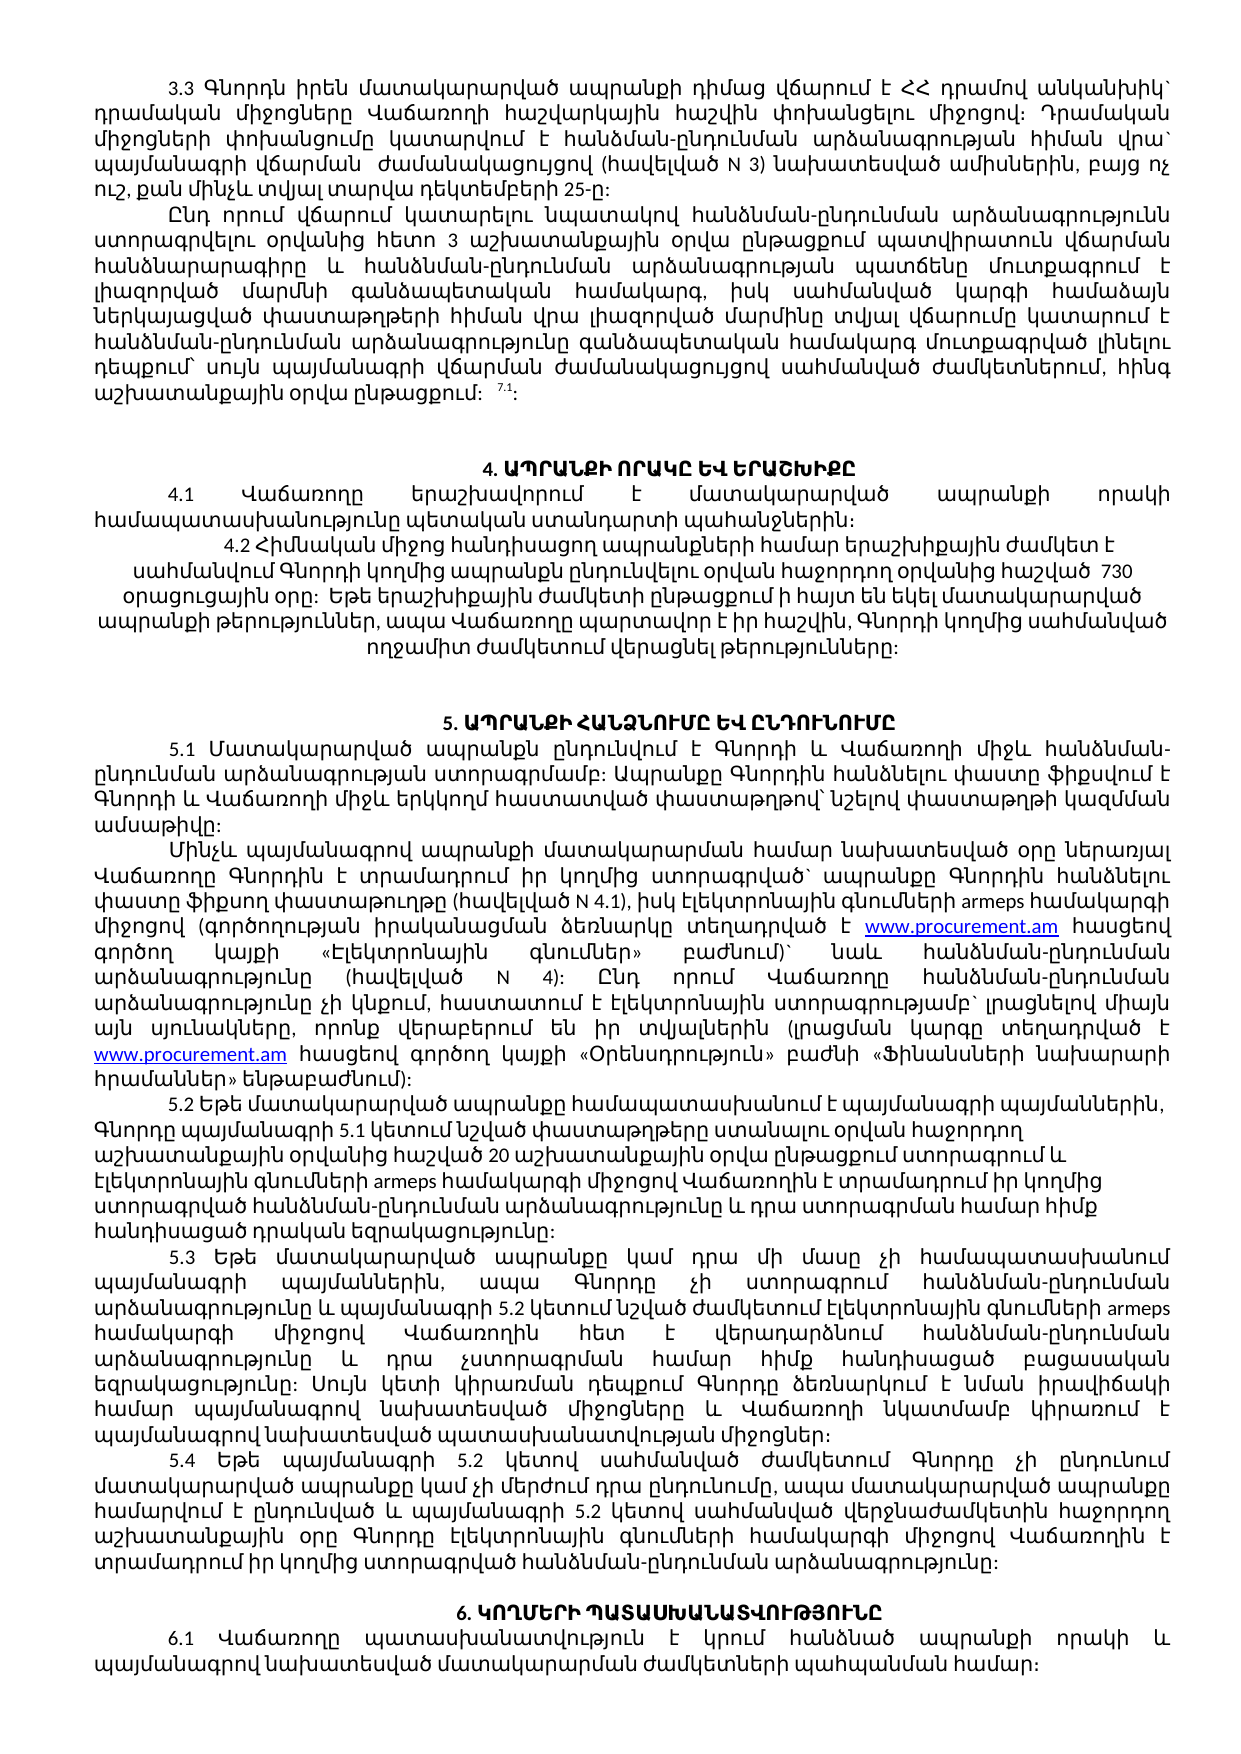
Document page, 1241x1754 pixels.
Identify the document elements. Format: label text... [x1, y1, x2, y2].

text 6.1 Վաճառողը պատասխանատվություն է կրում հանձնած ապրանքի որակի և պայմանագրով նախատեսված մատակարարման ժամկետների պահպանման համար։ [94, 1625, 1171, 1676]
text 4. ԱՊՐԱՆՔԻ ՈՐԱԿԸ ԵՎ ԵՐԱՇԽԻՔԸ [94, 456, 1171, 482]
text 5. ԱՊՐԱՆՔԻ ՀԱՆՁՆՈՒՄԸ ԵՎ ԸՆԴՈՒՆՈՒՄԸ [94, 710, 1171, 736]
text 6. ԿՈՂՄԵՐԻ ՊԱՏԱՍԽԱՆԱՏՎՈՒԹՅՈՒՆԸ [94, 1600, 1171, 1625]
text 4.2 Հիմնական միջոց հանդիսացող ապրանքների համար երաշխիքային ժամկետ է սահմանվում Գնորդի կողմից ապրանքն ընդունվելու օրվան հաջորդող օրվանից հաշված 730 օրացուցային օրը: Եթե երաշխիքային ժամկետի ընթացքում ի հայտ են եկել մատակարարված ապրանքի թերություններ, ապա Վաճառողը պարտավոր է իր հաշվին, Գնորդի կողմից սահմանված ողջամիտ ժամկետում վերացնել թերությունները: [94, 532, 1171, 659]
text 4.1 Վաճառողը երաշխավորում է մատակարարված ապրանքի որակի համապատասխանությունը պետական ստանդարտի պահանջներին։ [94, 482, 1171, 532]
text 5.1 Մատակարարված ապրանքն ընդունվում է Գնորդի և Վաճառողի միջև հանձնման-ընդունման արձանագրության ստորագրմամբ: Ապրանքը Գնորդին հանձնելու փաստը ֆիքսվում է Գնորդի և Վաճառողի միջև երկկողմ հաստատված փաստաթղթով՝ նշելով փաստաթղթի կազմման ամսաթիվը: [94, 736, 1171, 837]
text 5.3 Եթե մատակարարված ապրանքը կամ դրա մի մասը չի համապատասխանում պայմանագրի պայմաններին, ապա Գնորդը չի ստորագրում հանձնման-ընդունման արձանագրությունը և պայմանագրի 5.2 կետում նշված ժամկետում էլեկտրոնային գնումների armeps համակարգի միջոցով Վաճառողին հետ է վերադարձնում հանձնման-ընդունման արձանագրությունը և դրա չստորագրման համար հիմք հանդիսացած բացասական եզրակացությունը: Սույն կետի կիրառման դեպքում Գնորդը ձեռնարկում է նման իրավիճակի համար պայմանագրով նախատեսված միջոցները և Վաճառողի նկատմամբ կիրառում է պայմանագրով նախատեսված պատասխանատվության միջոցներ։ [94, 1244, 1171, 1447]
text 5.4 Եթե պայմանագրի 5.2 կետով սահմանված ժամկետում Գնորդը չի ընդունում մատակարարված ապրանքը կամ չի մերժում դրա ընդունումը, ապա մատակարարված ապրանքը համարվում է ընդունված և պայմանագրի 5.2 կետով սահմանված վերջնաժամկետին հաջորդող աշխատանքային օրը Գնորդը էլեկտրոնային գնումների համակարգի միջոցով Վաճառողին է տրամադրում իր կողմից ստորագրված հանձնման-ընդունման արձանագրությունը: [94, 1447, 1171, 1574]
text Մինչև պայմանագրով ապրանքի մատակարարման համար նախատեսված օրը ներառյալ Վաճառողը Գնորդին է տրամադրում իր կողմից ստորագրված` ապրանքը Գնորդին հանձնելու փաստը ֆիքսող փաստաթուղթը (հավելված N 4.1), իսկ էլեկտրոնային գնումների armeps համակարգի միջոցով (գործողության իրականացման ձեռնարկը տեղադրված է www.procurement.am հասցեով գործող կայքի «Էլեկտրոնային գնումներ» բաժնում)` նաև հանձնման-ընդունման արձանագրությունը (հավելված N 4): Ընդ որում Վաճառողը հանձնման-ընդունման արձանագրությունը չի կնքում, հաստատում է էլեկտրոնային ստորագրությամբ` լրացնելով միայն այն սյունակները, որոնք վերաբերում են իր տվյալներին (լրացման կարգը տեղադրված է www.procurement.am հասցեով գործող կայքի «Օրենսդրություն» բաժնի «Ֆինանսների նախարարի հրամաններ» ենթաբաժնում): [94, 837, 1171, 1092]
text 3.3 Գնորդն իրեն մատակարարված ապրանքի դիմաց վճարում է ՀՀ դրամով անկանխիկ` դրամական միջոցները Վաճառողի հաշվարկային հաշվին փոխանցելու միջոցով։ Դրամական միջոցների փոխանցումը կատարվում է հանձման-ընդունման արձանագրության հիման վրա` պայմանագրի վճարման ժամանակացույցով (հավելված N 3) նախատեսված ամիսներին, բայց ոչ ուշ, քան մինչև տվյալ տարվա դեկտեմբերի 25-ը: [94, 75, 1171, 202]
text 5.2 Եթե մատակարարված ապրանքը համապատասխանում է պայմանագրի պայմաններին, Գնորդը պայմանագրի 5.1 կետում նշված փաստաթղթերը ստանալու օրվան հաջորդող աշխատանքային օրվանից հաշված 20 աշխատանքային օրվա ընթացքում ստորագրում և էլեկտրոնային գնումների armeps համակարգի միջոցով Վաճառողին է տրամադրում իր կողմից ստորագրված հանձնման-ընդունման արձանագրությունը և դրա ստորագրման համար հիմք հանդիսացած դրական եզրակացությունը: [94, 1092, 1171, 1244]
